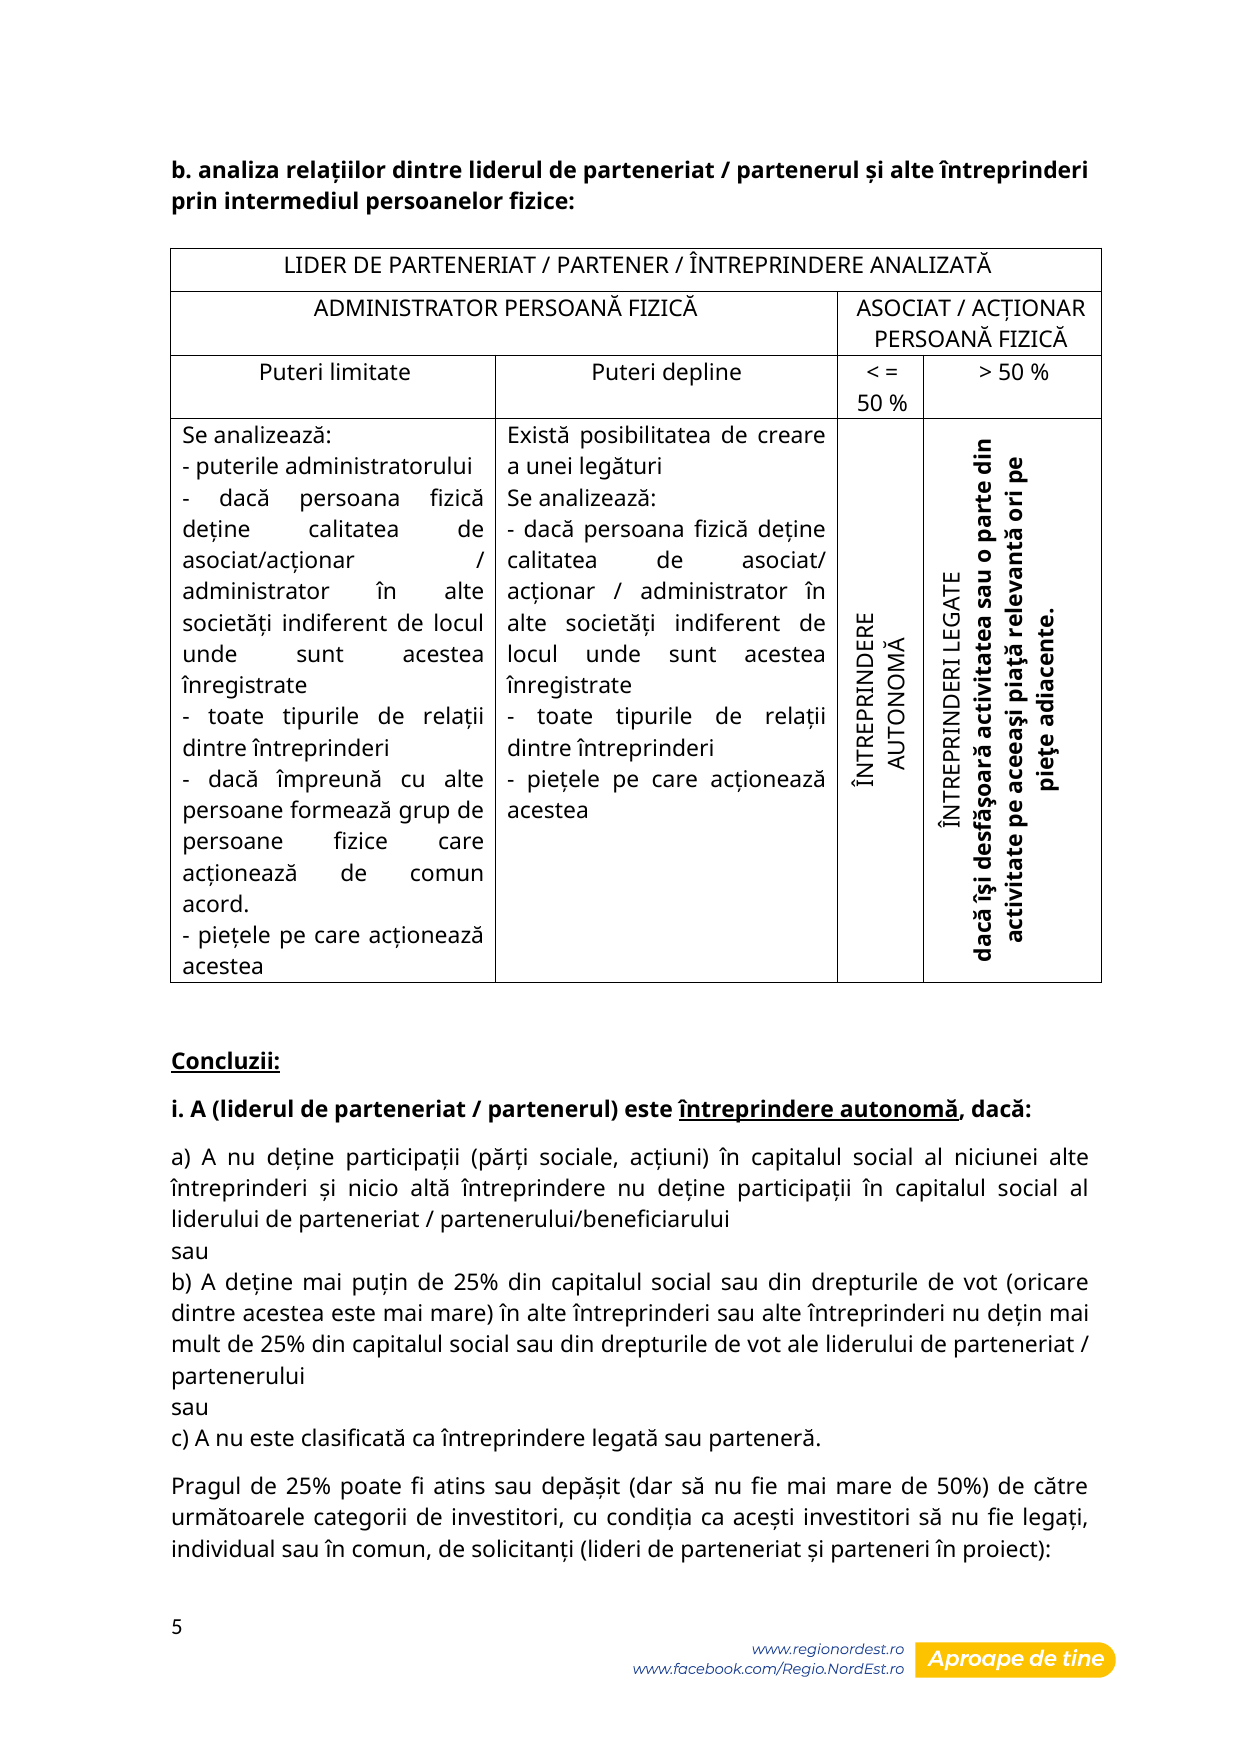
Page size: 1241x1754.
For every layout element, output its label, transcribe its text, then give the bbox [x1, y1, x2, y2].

text sau [171, 1391, 1090, 1422]
table_cell Există posibilitatea de creare a unei legături Se analizează: - dacă persoana fizică deține calitatea de asociat/ acționar / administrator în alte societăți indiferent de locul unde sunt acestea înregistrate - toate tipurile de relații dintre întreprinderi - piețele pe care acționează acestea [496, 419, 837, 982]
text c) A nu este clasificată ca întreprindere legată sau parteneră. [171, 1422, 1090, 1453]
text b. analiza relațiilor dintre liderul de parteneriat / partenerul și alte întreprinderi prin intermediul persoanelor fizice: [171, 154, 1090, 216]
table_cell Se analizează: - puterile administratorului - dacă persoana fizică deține calitatea de asociat/acționar / administrator în alte societăți indiferent de locul unde sunt acestea înregistrate - toate tipurile de relații dintre întreprinderi - dacă împreună cu alte persoane formează grup de persoane fizice care acționează de comun acord. - piețele pe care acționează acestea [171, 419, 495, 982]
table_cell Puteri depline [496, 356, 837, 418]
table_cell ÎNTREPRINDERE AUTONOMĂ [838, 419, 923, 982]
text b) A deține mai puțin de 25% din capitalul social sau din drepturile de vot (oricare dintre acestea este mai mare) în alte întreprinderi sau alte întreprinderi nu dețin mai mult de 25% din capitalul social sau din drepturile de vot ale liderului de parteneriat / partenerului [171, 1266, 1090, 1391]
table_cell ÎNTREPRINDERI LEGATE dacă îşi desfăşoară activitatea sau o parte din activitate pe aceeaşi piaţă relevantă ori pe pieţe adiacente. [924, 419, 1101, 982]
table_cell > 50 % [924, 356, 1101, 418]
text Pragul de 25% poate fi atins sau depășit (dar să nu fie mai mare de 50%) de către următoarele categorii de investitori, cu condiția ca acești investitori să nu fie legați, individual sau în comun, de solicitanți (lideri de parteneriat și parteneri în proiect): [171, 1470, 1090, 1564]
table_cell < = 50 % [838, 356, 923, 418]
text i. A (liderul de parteneriat / partenerul) este întreprindere autonomă, dacă: [171, 1093, 1090, 1124]
text Concluzii: [171, 1045, 1090, 1076]
text a) A nu deține participații (părți sociale, acțiuni) în capitalul social al niciunei alte întreprinderi și nicio altă întreprindere nu deține participații în capitalul social al liderului de parteneriat / partenerului/beneficiarului [171, 1141, 1090, 1235]
table_cell ADMINISTRATOR PERSOANĂ FIZICĂ [171, 292, 837, 354]
text sau [171, 1235, 1090, 1266]
table_cell Puteri limitate [171, 356, 495, 418]
table_header LIDER DE PARTENERIAT / PARTENER / ÎNTREPRINDERE ANALIZATĂ [171, 249, 1101, 291]
table_cell ASOCIAT / ACȚIONAR PERSOANĂ FIZICĂ [838, 292, 1101, 354]
